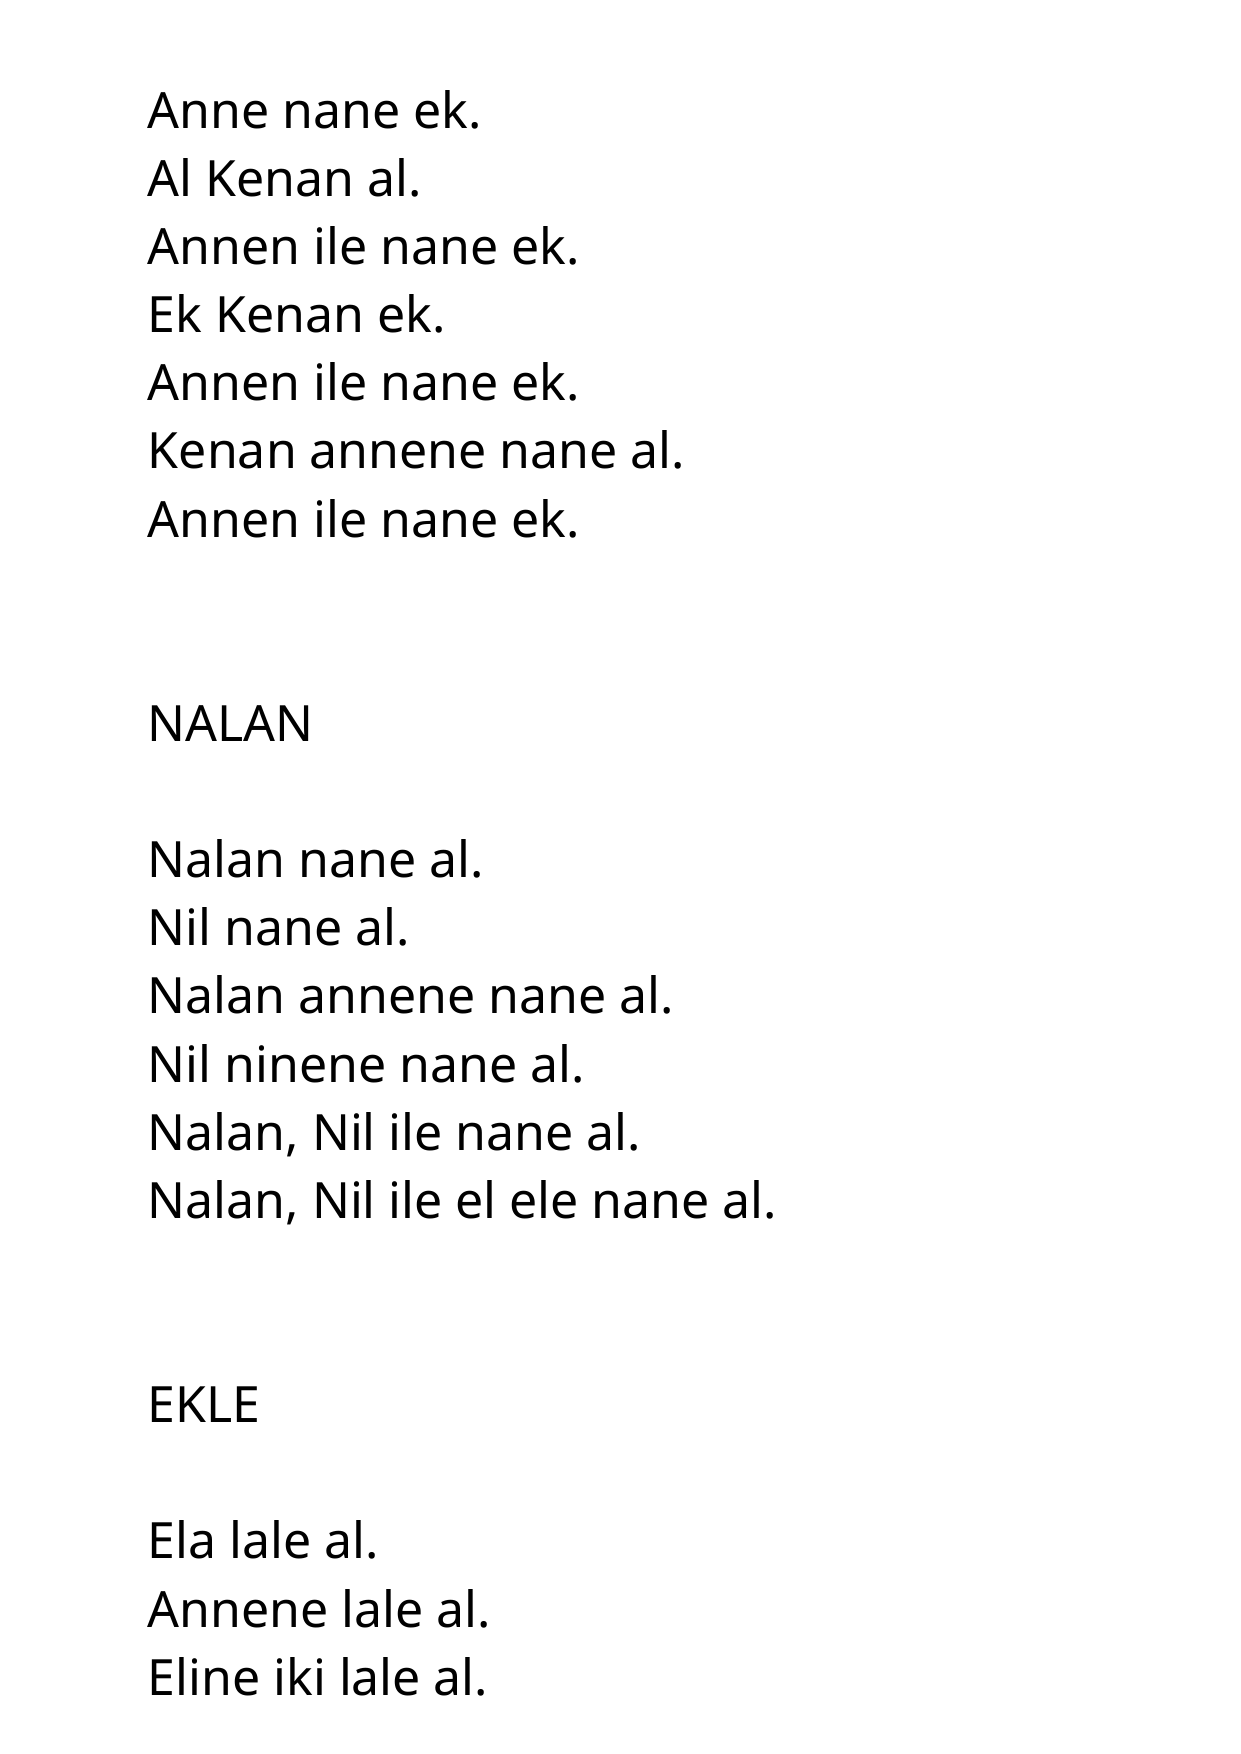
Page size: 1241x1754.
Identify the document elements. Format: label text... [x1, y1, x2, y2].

text Nalan, Nil ile el ele nane al. [148, 1165, 1144, 1233]
text Annen ile nane ek. [148, 211, 1144, 279]
text Nalan annene nane al. [148, 961, 1144, 1029]
text Al Kenan al. [148, 143, 1144, 211]
text Annen ile nane ek. [148, 484, 1144, 552]
text Eline iki lale al. [148, 1642, 1144, 1710]
text Nalan, Nil ile nane al. [148, 1097, 1144, 1165]
text Annen ile nane ek. [148, 347, 1144, 416]
text Ela lale al. [148, 1506, 1144, 1574]
text Kenan annene nane al. [148, 416, 1144, 484]
text Nil ninene nane al. [148, 1029, 1144, 1097]
text Nalan nane al. [148, 824, 1144, 892]
text NALAN [148, 688, 1144, 756]
text Ek Kenan ek. [148, 279, 1144, 347]
text Annene lale al. [148, 1574, 1144, 1642]
text Anne nane ek. [148, 75, 1144, 143]
text Nil nane al. [148, 892, 1144, 961]
text EKLE [148, 1369, 1144, 1437]
